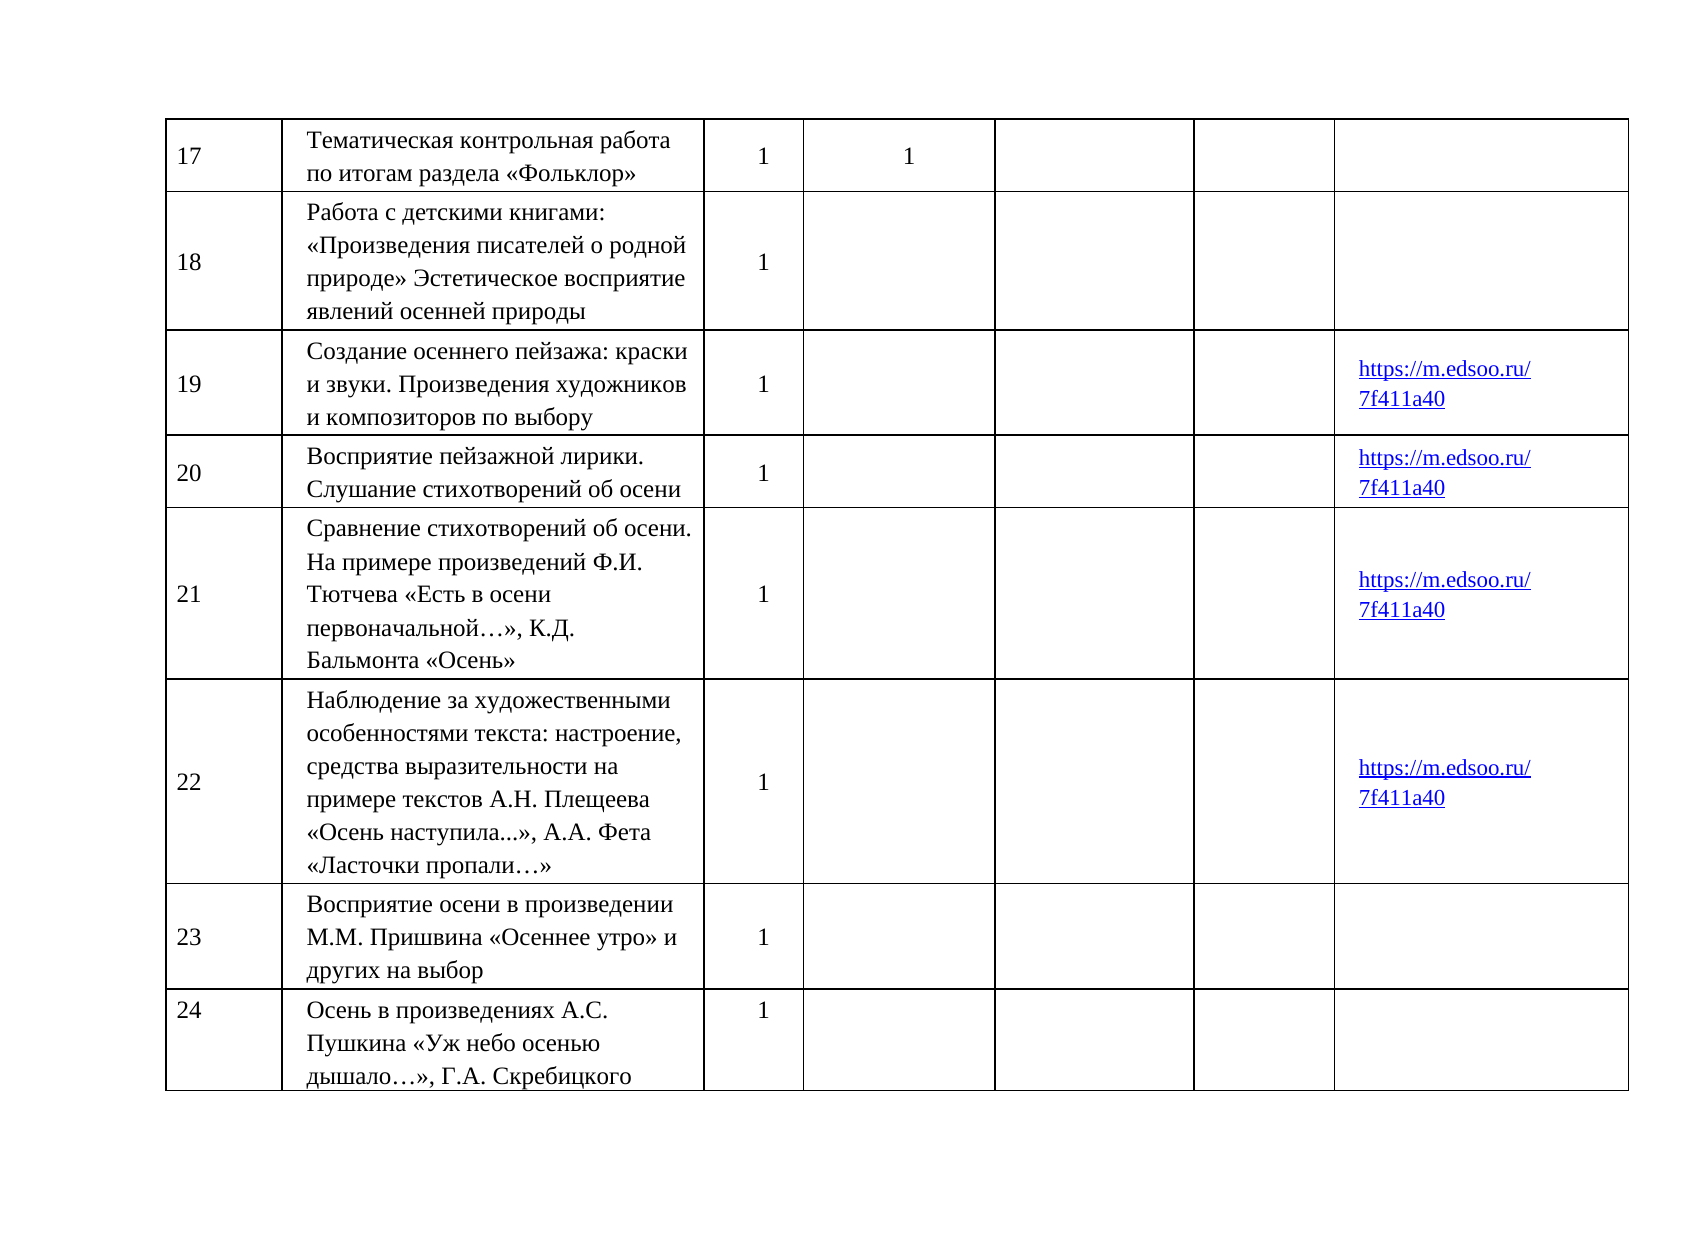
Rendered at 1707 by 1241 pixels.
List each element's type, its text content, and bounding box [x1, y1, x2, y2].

table_cell [1195, 680, 1334, 883]
table_cell [996, 884, 1193, 988]
table_cell https://m.edsoo.ru/7f411a40 [1335, 436, 1628, 507]
table_cell [996, 990, 1193, 1090]
table_cell [1335, 192, 1628, 329]
table_cell 23 [167, 884, 281, 988]
table_cell 1 [705, 192, 803, 329]
table_cell 1 [705, 331, 803, 434]
table_cell [1195, 120, 1334, 191]
table_cell [996, 120, 1193, 191]
table_cell [1195, 192, 1334, 329]
table_cell 18 [167, 192, 281, 329]
table_cell 1 [705, 436, 803, 507]
table_cell Сравнение стихотворений об осени. На примере произведений Ф.И. Тютчева «Есть в осени первоначальной…», К.Д. Бальмонта «Осень» [283, 508, 703, 678]
table_cell [996, 192, 1193, 329]
table_cell [996, 680, 1193, 883]
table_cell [283, 990, 703, 1090]
table_cell Создание осеннего пейзажа: краски и звуки. Произведения художников и композиторов по выбору [283, 331, 703, 434]
table_cell [804, 884, 994, 988]
table_cell Тематическая контрольная работа по итогам раздела «Фольклор» [283, 120, 703, 191]
table_cell [1195, 990, 1334, 1090]
table_cell [996, 508, 1193, 678]
table_cell [804, 680, 994, 883]
table_cell Восприятие осени в произведении М.М. Пришвина «Осеннее утро» и других на выбор [283, 884, 703, 988]
table_cell [1335, 884, 1628, 988]
table_cell [804, 192, 994, 329]
table_cell https://m.edsoo.ru/7f411a40 [1335, 508, 1628, 678]
table_cell [804, 436, 994, 507]
table_cell [1195, 508, 1334, 678]
table_cell [1195, 436, 1334, 507]
table_cell 17 [167, 120, 281, 191]
table_cell [1195, 884, 1334, 988]
table_cell Работа с детскими книгами: «Произведения писателей о родной природе» Эстетическое восприятие явлений осенней природы [283, 192, 703, 329]
table_cell [1335, 990, 1628, 1090]
table_cell 1 [705, 990, 803, 1090]
table_cell 22 [167, 680, 281, 883]
table_cell [804, 990, 994, 1090]
table_cell [996, 331, 1193, 434]
table_cell [996, 436, 1193, 507]
table_cell Наблюдение за художественными особенностями текста: настроение, средства выразительности на примере текстов А.Н. Плещеева «Осень наступила...», А.А. Фета «Ласточки пропали…» [283, 680, 703, 883]
table_cell 1 [705, 884, 803, 988]
table_cell 1 [804, 120, 994, 191]
table_cell Восприятие пейзажной лирики. Слушание стихотворений об осени [283, 436, 703, 507]
table_cell [804, 508, 994, 678]
table_cell 24 [167, 990, 281, 1090]
table_cell [804, 331, 994, 434]
table_cell 1 [705, 680, 803, 883]
table_cell [1335, 120, 1628, 191]
table_cell https://m.edsoo.ru/7f411a40 [1335, 680, 1628, 883]
table_cell 19 [167, 331, 281, 434]
table_cell 1 [705, 508, 803, 678]
table_cell [1195, 331, 1334, 434]
table_cell 21 [167, 508, 281, 678]
table_cell 1 [705, 120, 803, 191]
table_cell 20 [167, 436, 281, 507]
table_cell https://m.edsoo.ru/7f411a40 [1335, 331, 1628, 434]
